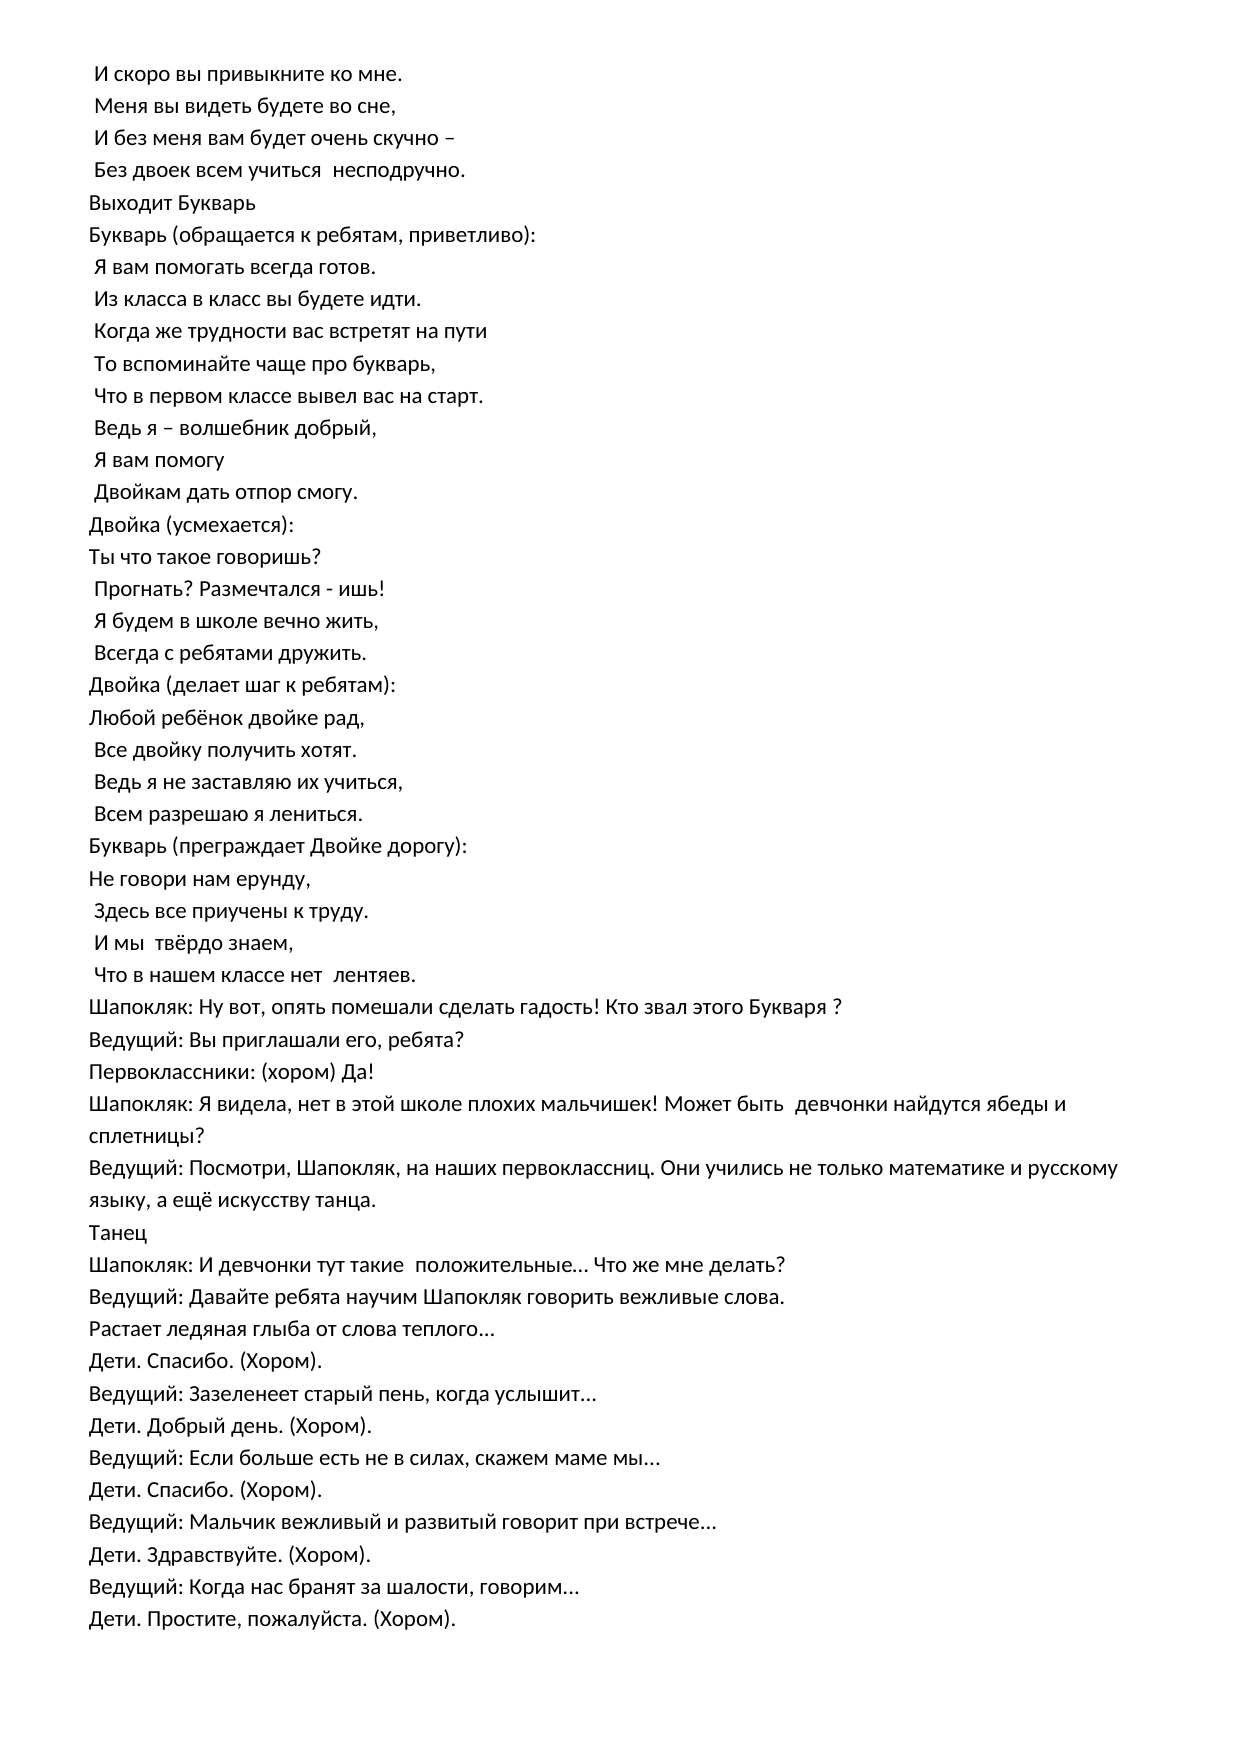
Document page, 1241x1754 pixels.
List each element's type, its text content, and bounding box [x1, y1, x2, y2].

text Букварь (преграждает Двойке дорогу): [89, 832, 1152, 859]
text Здесь все приучены к труду. [89, 896, 1152, 924]
text Ведущий: Если больше есть не в силах, скажем маме мы... [89, 1443, 1152, 1471]
text Дети. Простите, пожалуйста. (Хором). [89, 1604, 1152, 1632]
text Дети. Спасибо. (Хором). [89, 1347, 1152, 1374]
text Танец [89, 1218, 1152, 1246]
text Ведь я не заставляю их учиться, [89, 767, 1152, 795]
text Ведущий: Мальчик вежливый и развитый говорит при встрече... [89, 1507, 1152, 1536]
text Из класса в класс вы будете идти. [89, 284, 1152, 312]
text Когда же трудности вас встретят на пути [89, 317, 1152, 344]
text Букварь (обращается к ребятам, приветливо): [89, 220, 1152, 248]
text Ты что такое говоришь? [89, 542, 1152, 570]
text Растает ледяная глыба от слова теплого... [89, 1314, 1152, 1342]
text Я вам помогать всегда готов. [89, 252, 1152, 280]
text Выходит Букварь [89, 188, 1152, 216]
text Без двоек всем учиться несподручно. [89, 156, 1152, 184]
text Что в нашем классе нет лентяев. [89, 960, 1152, 988]
text Ведущий: Посмотри, Шапокляк, на наших первоклассниц. Они учились не только математике и русскому языку, а ещё искусству танца. [89, 1153, 1152, 1214]
text Что в первом классе вывел вас на старт. [89, 381, 1152, 409]
text Любой ребёнок двойке рад, [89, 703, 1152, 731]
text Двойка (делает шаг к ребятам): [89, 671, 1152, 699]
text Двойка (усмехается): [89, 510, 1152, 538]
text Все двойку получить хотят. [89, 735, 1152, 763]
text Я будем в школе вечно жить, [89, 606, 1152, 634]
text Шапокляк: Я видела, нет в этой школе плохих мальчишек! Может быть девчонки найдутся ябеды и сплетницы? [89, 1089, 1152, 1149]
text Ведущий: Когда нас бранят за шалости, говорим... [89, 1572, 1152, 1600]
text Ведь я – волшебник добрый, [89, 413, 1152, 441]
text То вспоминайте чаще про букварь, [89, 349, 1152, 377]
text Прогнать? Размечтался - ишь! [89, 574, 1152, 602]
text Первоклассники: (хором) Да! [89, 1057, 1152, 1085]
text Ведущий: Давайте ребята научим Шапокляк говорить вежливые слова. [89, 1282, 1152, 1310]
text Меня вы видеть будете во сне, [89, 91, 1152, 119]
text Двойкам дать отпор смогу. [89, 477, 1152, 506]
text Шапокляк: Ну вот, опять помешали сделать гадость! Кто звал этого Букваря ? [89, 992, 1152, 1021]
text Ведущий: Вы приглашали его, ребята? [89, 1025, 1152, 1053]
text И мы твёрдо знаем, [89, 928, 1152, 956]
text Дети. Здравствуйте. (Хором). [89, 1540, 1152, 1568]
text Всегда с ребятами дружить. [89, 638, 1152, 666]
text Ведущий: Зазеленеет старый пень, когда услышит... [89, 1379, 1152, 1407]
text Не говори нам ерунду, [89, 864, 1152, 892]
text Шапокляк: И девчонки тут такие положительные… Что же мне делать? [89, 1250, 1152, 1278]
text И скоро вы привыкните ко мне. [89, 59, 1152, 87]
text Дети. Добрый день. (Хором). [89, 1411, 1152, 1439]
text Всем разрешаю я лениться. [89, 799, 1152, 827]
text Дети. Спасибо. (Хором). [89, 1475, 1152, 1503]
text И без меня вам будет очень скучно – [89, 123, 1152, 151]
text Я вам помогу [89, 445, 1152, 473]
